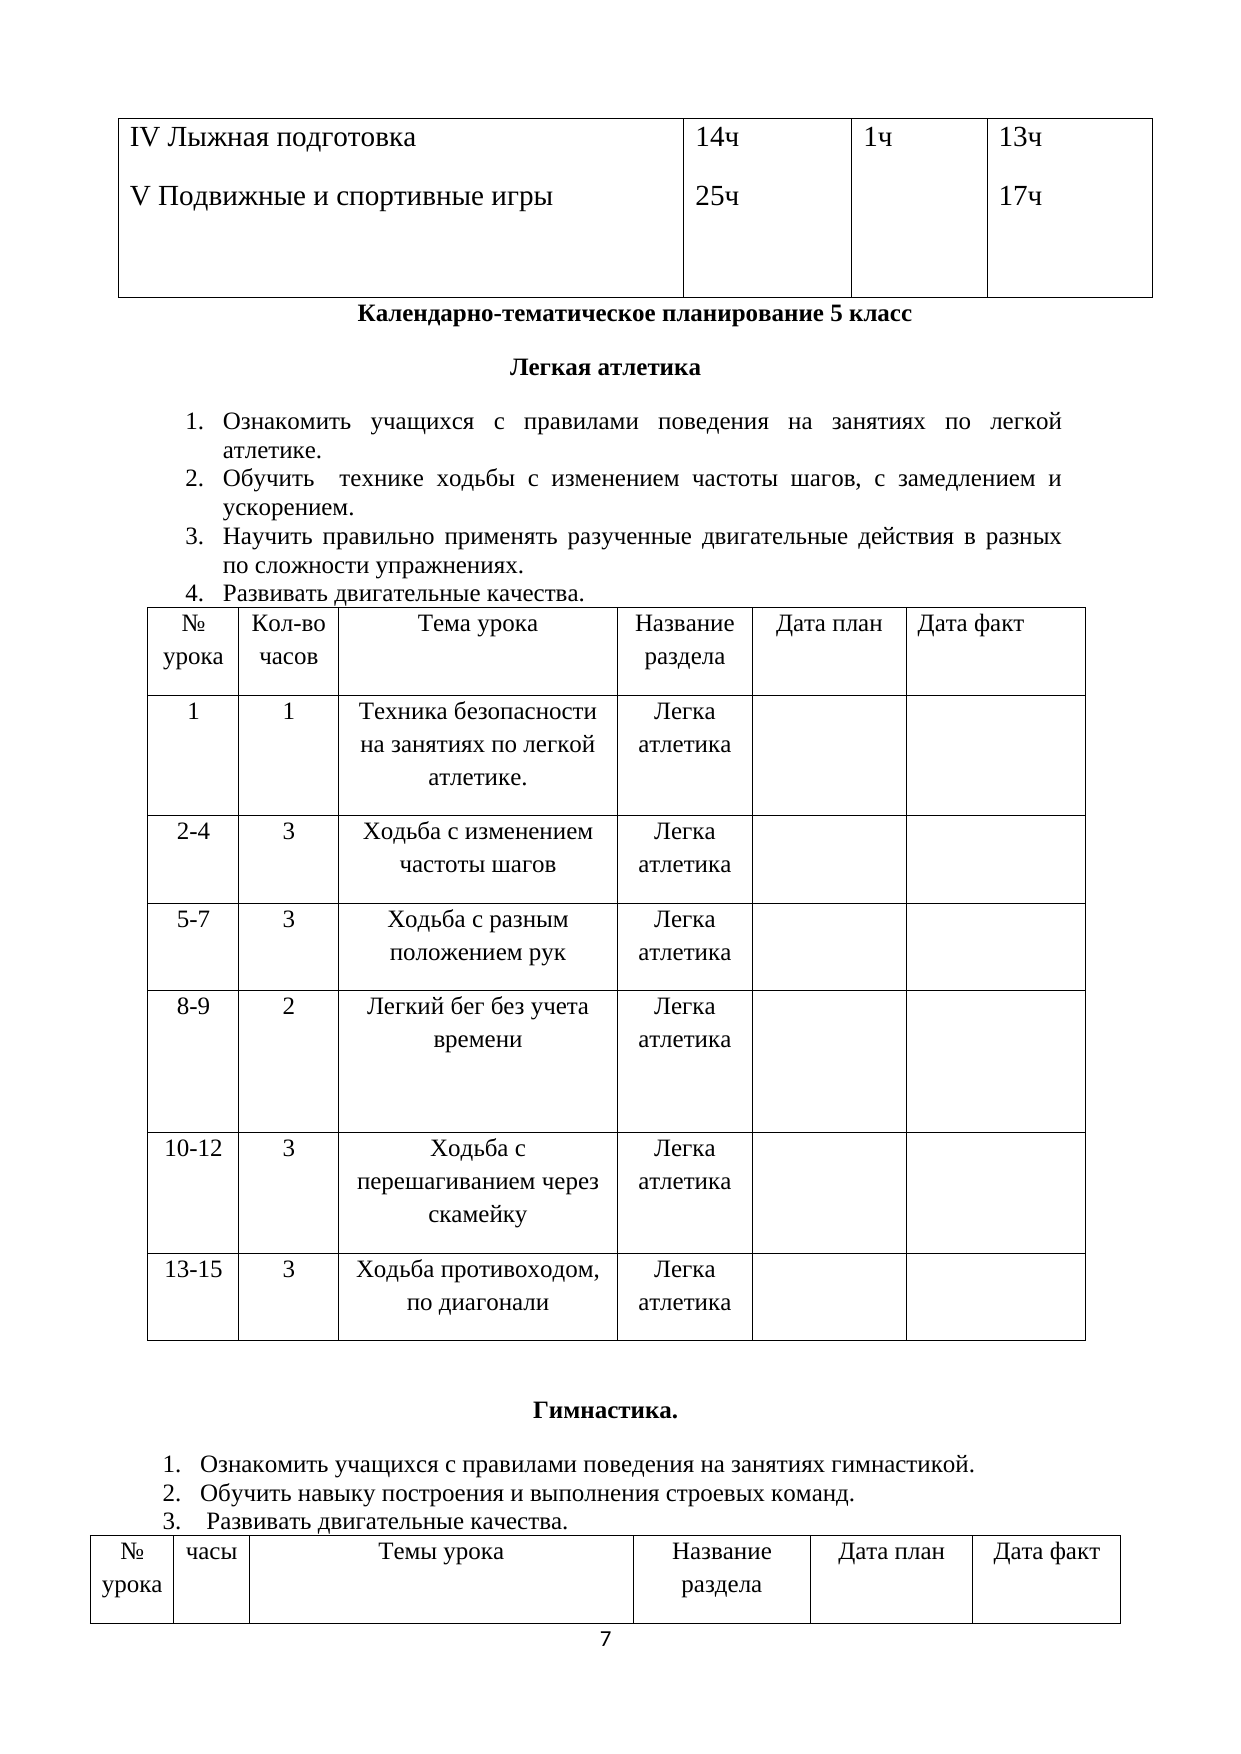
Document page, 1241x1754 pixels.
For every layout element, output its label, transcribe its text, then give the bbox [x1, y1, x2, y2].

table_cell [753, 696, 906, 815]
table_header Название раздела [634, 1536, 810, 1623]
list Научить правильно применять разученные двигательные действия в разных по сложности упражнениях. [185, 521, 1063, 578]
table_cell Легка атлетика [618, 904, 752, 990]
table_header Дата план [753, 608, 906, 695]
table_header Дата факт [973, 1536, 1120, 1623]
table_cell [907, 1254, 1085, 1340]
table_cell 2 [239, 991, 338, 1132]
table_cell Легкий бег без учета времени [339, 991, 617, 1132]
table_cell 1ч 1ч 1ч 1ч [852, 119, 987, 297]
list Ознакомить учащихся с правилами поведения на занятиях гимнастикой. [162, 1449, 1063, 1478]
text Легкая атлетика [148, 352, 1063, 381]
table_cell 18ч 22ч 23ч 14ч 25ч [684, 119, 851, 297]
list Обучить навыку построения и выполнения строевых команд. [162, 1478, 1063, 1506]
table_cell [907, 904, 1085, 990]
table_cell 2-4 [148, 816, 238, 903]
text Гимнастика. [148, 1395, 1063, 1424]
table_cell [907, 816, 1085, 903]
table_cell [753, 1254, 906, 1340]
table_cell [753, 1133, 906, 1253]
table_cell Легка атлетика [618, 1254, 752, 1340]
table_header Темы урока [250, 1536, 633, 1623]
table_header Кол-во часов [239, 608, 338, 695]
table_cell 10-12 [148, 1133, 238, 1253]
table_cell 5-7 [148, 904, 238, 990]
table_cell Ходьба с изменением частоты шагов [339, 816, 617, 903]
table_cell Ходьба противоходом, по диагонали [339, 1254, 617, 1340]
table_cell [753, 991, 906, 1132]
table_cell [907, 1133, 1085, 1253]
table_header часы [174, 1536, 249, 1623]
table_header Название раздела [618, 608, 752, 695]
table_cell 3 [239, 1133, 338, 1253]
text Календарно-тематическое планирование 5 класс [148, 298, 1063, 327]
table_cell Ходьба с разным положением рук [339, 904, 617, 990]
table_cell [907, 991, 1085, 1132]
table_cell [753, 904, 906, 990]
list Развивать двигательные качества. [162, 1506, 1063, 1535]
list Развивать двигательные качества. [185, 578, 1063, 607]
table_header № урока [91, 1536, 173, 1623]
table_cell 3 [239, 816, 338, 903]
table_cell 1 [239, 696, 338, 815]
table_cell Легка атлетика [618, 1133, 752, 1253]
table_cell Легка атлетика [618, 816, 752, 903]
table_header Тема урока [339, 608, 617, 695]
table_cell 13-15 [148, 1254, 238, 1340]
table_cell 17ч 21ч 13ч 13ч 17ч [988, 119, 1152, 297]
table_cell [753, 816, 906, 903]
table_cell 1 [148, 696, 238, 815]
list Обучить технике ходьбы с изменением частоты шагов, с замедлением и ускорением. [185, 463, 1063, 521]
table_header Дата факт [907, 608, 1085, 695]
table_cell [907, 696, 1085, 815]
table_cell Легка атлетика [618, 991, 752, 1132]
table_cell Техника безопасности на занятиях по легкой атлетике. [339, 696, 617, 815]
table_header № урока [148, 608, 238, 695]
list Ознакомить учащихся с правилами поведения на занятиях по легкой атлетике. [185, 406, 1063, 463]
table_header Дата план [811, 1536, 972, 1623]
table_cell 3 [239, 904, 338, 990]
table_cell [119, 119, 683, 297]
table_cell 3 [239, 1254, 338, 1340]
table_cell 8-9 [148, 991, 238, 1132]
table_cell Легка атлетика [618, 696, 752, 815]
table_cell Ходьба с перешагиванием через скамейку [339, 1133, 617, 1253]
